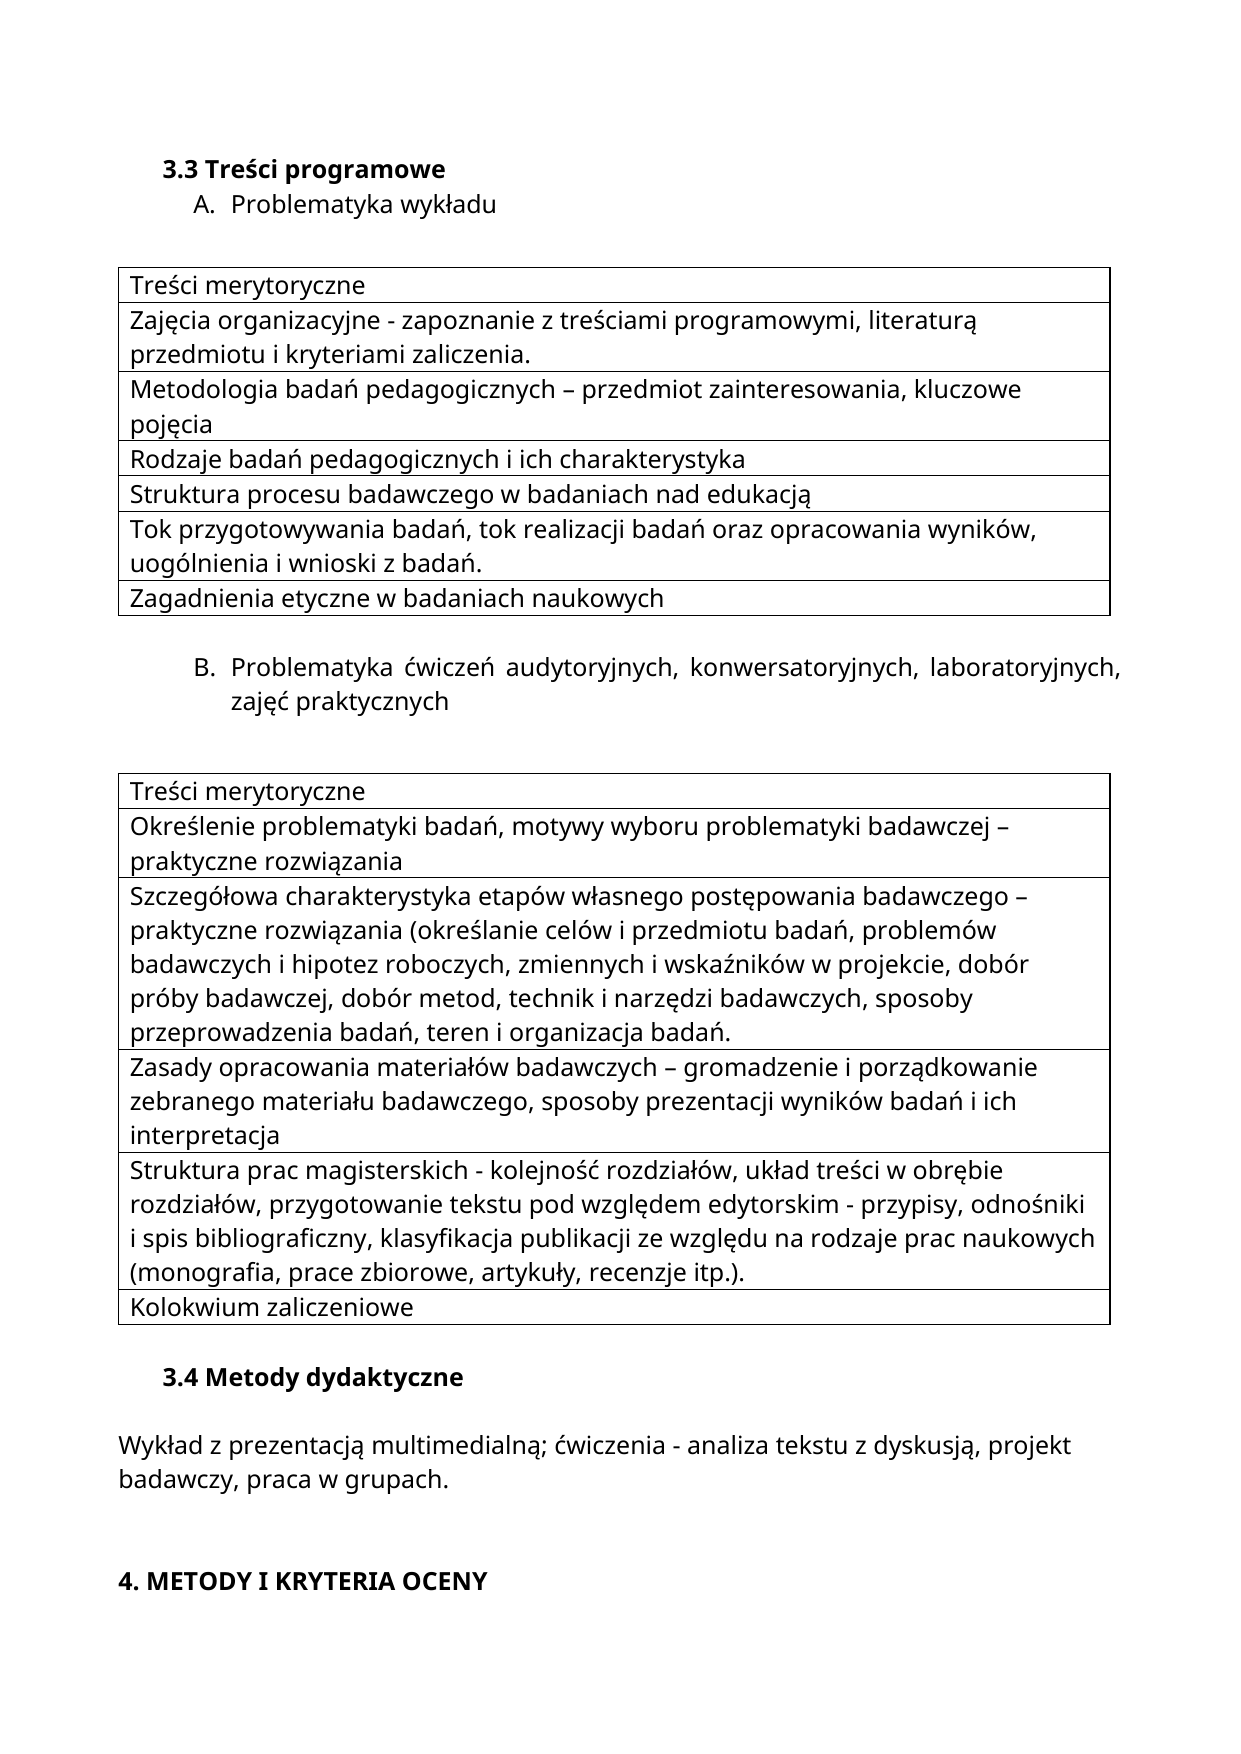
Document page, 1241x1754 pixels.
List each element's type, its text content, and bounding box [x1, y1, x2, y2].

text 3.4 Metody dydaktyczne [162, 1359, 1122, 1393]
text Wykład z prezentacją multimedialną; ćwiczenia - analiza tekstu z dyskusją, projekt badawczy, praca w grupach. [118, 1427, 1122, 1496]
table_cell Zajęcia organizacyjne - zapoznanie z treściami programowymi, literaturą przedmiotu i kryteriami zaliczenia. [119, 303, 1109, 371]
table_cell Określenie problematyki badań, motywy wyboru problematyki badawczej – praktyczne rozwiązania [119, 809, 1109, 877]
text 4. METODY I KRYTERIA OCENY [118, 1564, 1122, 1598]
table_cell Szczegółowa charakterystyka etapów własnego postępowania badawczego – praktyczne rozwiązania (określanie celów i przedmiotu badań, problemów badawczych i hipotez roboczych, zmiennych i wskaźników w projekcie, dobór próby badawczej, dobór metod, technik i narzędzi badawczych, sposoby przeprowadzenia badań, teren i organizacja badań. [119, 878, 1109, 1048]
table_cell Kolokwium zaliczeniowe [119, 1290, 1109, 1324]
table_cell Zasady opracowania materiałów badawczych – gromadzenie i porządkowanie zebranego materiału badawczego, sposoby prezentacji wyników badań i ich interpretacja [119, 1050, 1109, 1152]
table_cell Struktura prac magisterskich - kolejność rozdziałów, układ treści w obrębie rozdziałów, przygotowanie tekstu pod względem edytorskim - przypisy, odnośniki i spis bibliograficzny, klasyfikacja publikacji ze względu na rodzaje prac naukowych (monografia, prace zbiorowe, artykuły, recenzje itp.). [119, 1153, 1109, 1289]
table_header Treści merytoryczne [119, 268, 1109, 302]
table_cell Metodologia badań pedagogicznych – przedmiot zainteresowania, kluczowe pojęcia [119, 372, 1109, 440]
table_cell Zagadnienia etyczne w badaniach naukowych [119, 581, 1109, 615]
list 3.3 Treści programowe [162, 152, 1122, 186]
list Problematyka ćwiczeń audytoryjnych, konwersatoryjnych, laboratoryjnych, zajęć praktycznych [193, 650, 1122, 718]
table_cell Rodzaje badań pedagogicznych i ich charakterystyka [119, 441, 1109, 475]
list Problematyka wykładu [193, 186, 1122, 220]
table_cell Struktura procesu badawczego w badaniach nad edukacją [119, 476, 1109, 511]
table_cell Tok przygotowywania badań, tok realizacji badań oraz opracowania wyników, uogólnienia i wnioski z badań. [119, 512, 1109, 580]
table_header Treści merytoryczne [119, 774, 1109, 808]
